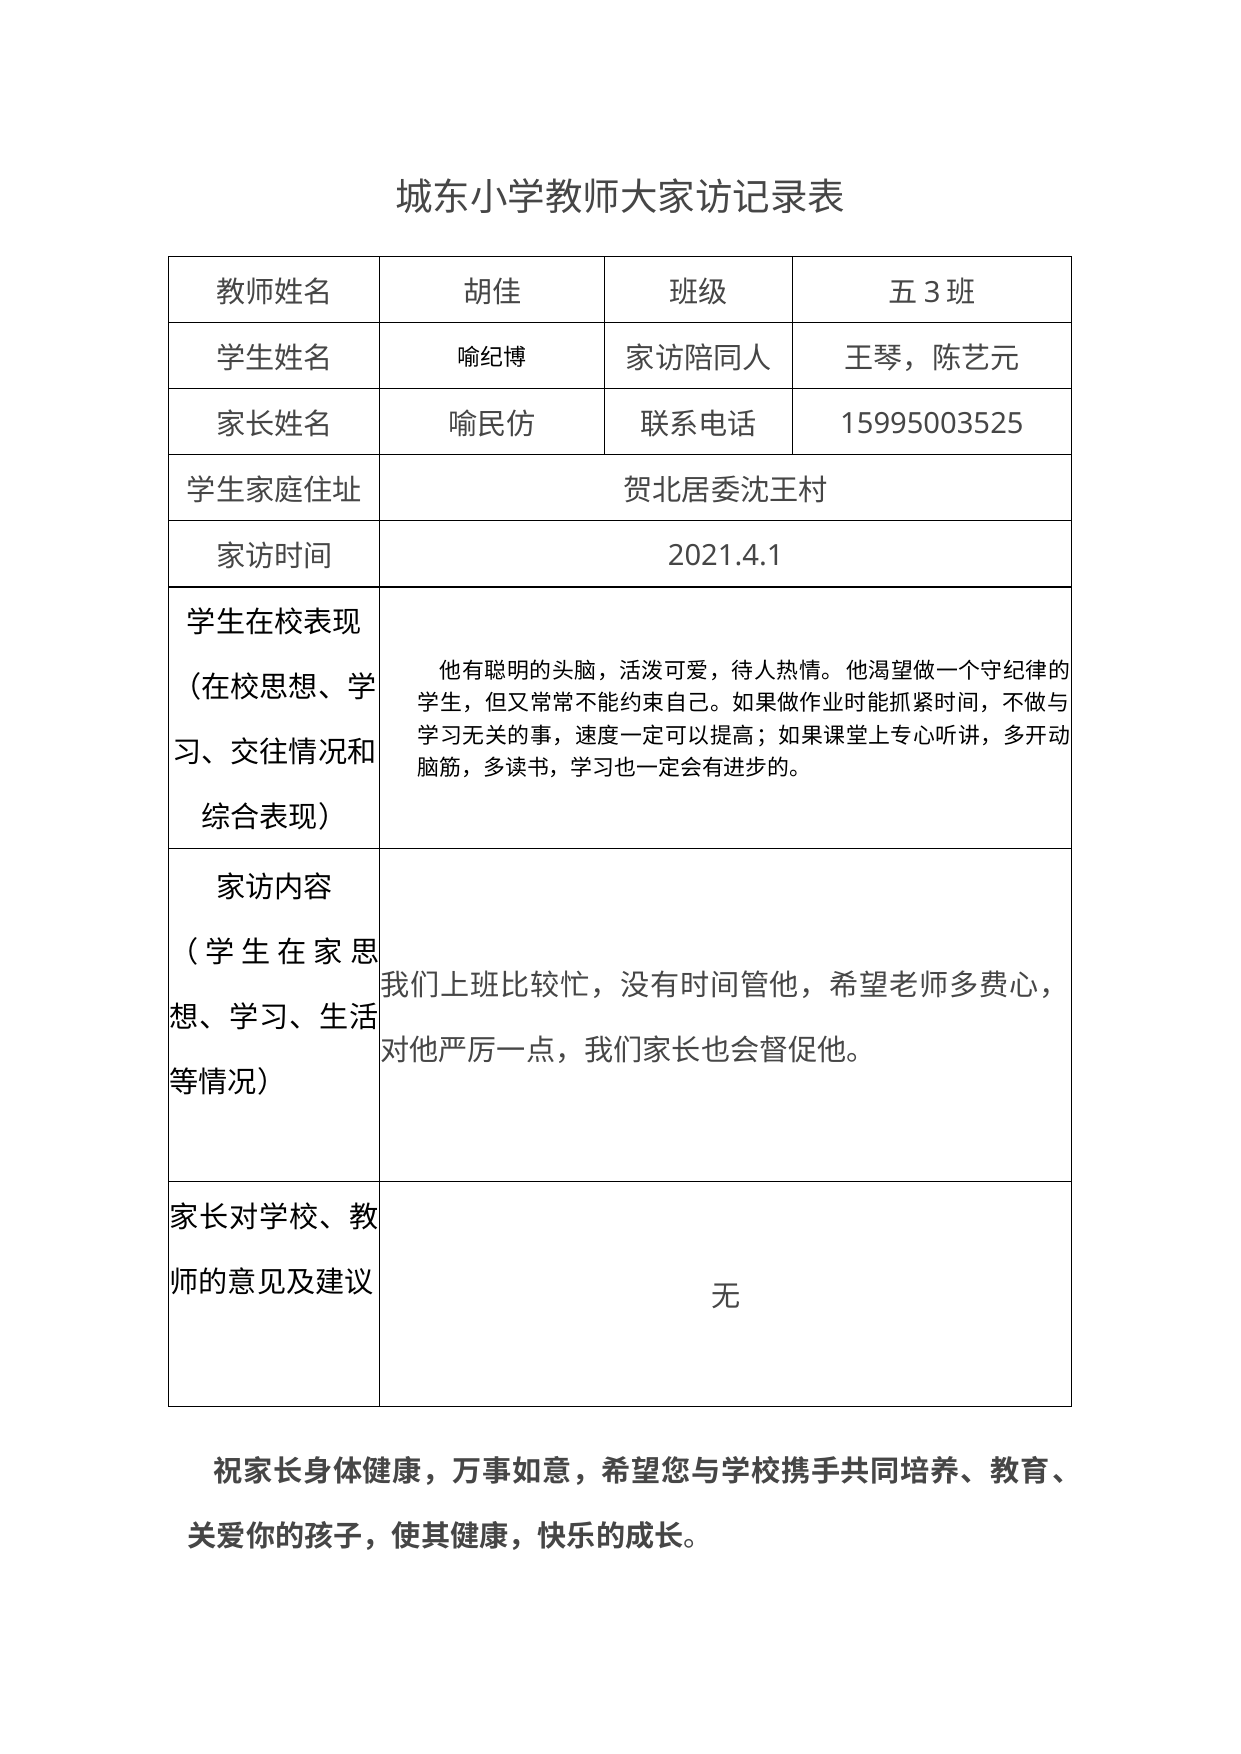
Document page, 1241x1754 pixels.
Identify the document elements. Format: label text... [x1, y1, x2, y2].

table_header 胡佳 [380, 257, 604, 322]
table_cell 联系电话 [605, 389, 792, 454]
table_header 五3班 [793, 257, 1071, 322]
table_cell 家长对学校、教师的意见及建议 [169, 1182, 379, 1406]
table_cell 我们上班比较忙，没有时间管他，希望老师多费心，对他严厉一点，我们家长也会督促他。 [380, 849, 1071, 1181]
table_cell 他有聪明的头脑，活泼可爱，待人热情。他渴望做一个守纪律的学生，但又常常不能约束自己。如果做作业时能抓紧时间，不做与学习无关的事，速度一定可以提高；如果课堂上专心听讲，多开动脑筋，多读书，学习也一定会有进步的。 [380, 588, 1071, 847]
table_cell 喻纪博 [380, 323, 604, 388]
text 城东小学教师大家访记录表 [187, 162, 1053, 227]
table_cell 王琴，陈艺元 [793, 323, 1071, 388]
table_cell 学生在校表现 （在校思想、学习、交往情况和综合表现） [169, 588, 379, 847]
table_header 教师姓名 [169, 257, 379, 322]
table_cell 学生姓名 [169, 323, 379, 388]
table_cell 贺北居委沈王村 [380, 455, 1071, 520]
table_cell 家访时间 [169, 521, 379, 586]
table_cell 家访陪同人 [605, 323, 792, 388]
table_cell 15995003525 [793, 389, 1071, 454]
table_cell 喻民仿 [380, 389, 604, 454]
table_cell 2021.4.1 [380, 521, 1071, 586]
table_cell 家访内容 （学生在家思想、学习、生活等情况） [169, 849, 379, 1181]
table_cell 无 [380, 1182, 1071, 1406]
table_header 班级 [605, 257, 792, 322]
table_cell 学生家庭住址 [169, 455, 379, 520]
table_cell 家长姓名 [169, 389, 379, 454]
text 祝家长身体健康，万事如意，希望您与学校携手共同培养、教育、关爱你的孩子，使其健康，快乐的成长。 [187, 1436, 1053, 1566]
